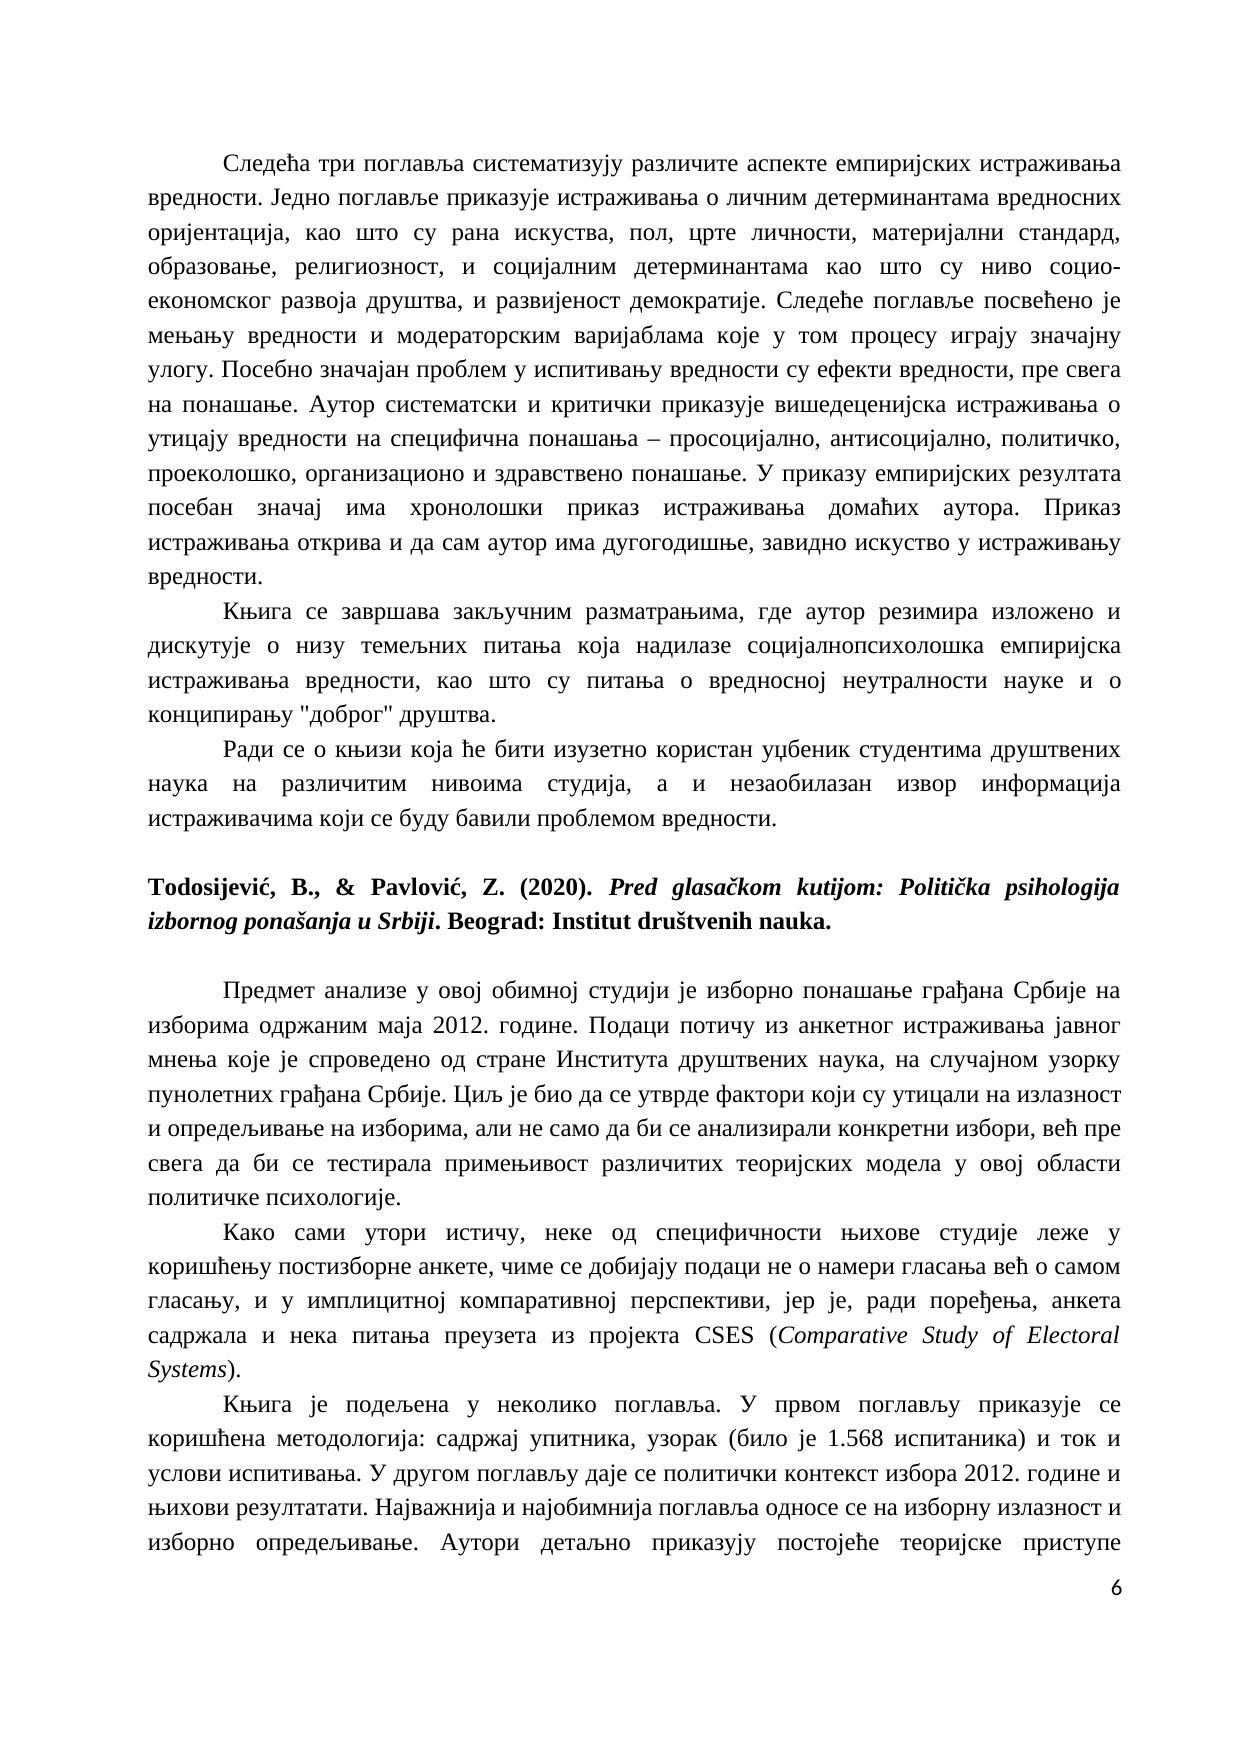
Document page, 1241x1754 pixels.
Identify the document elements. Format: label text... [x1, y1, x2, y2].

text Предмет анализе у овој обимној студији је изборно понашање грађана Србије на изборима одржаним маја 2012. године. Подаци потичу из анкетног истраживања јавног мнења које је спроведено од стране Института друштвених наука, на случајном узорку пунолетних грађана Србије. Циљ је био да се утврде фактори који су утицали на излазност и опредељивање на изборима, али не само да би се анализирали конкретни избори, већ пре свега да би се тестирала примењивост различитих теоријских модела у овој области политичке психологије. [148, 975, 1122, 1211]
text Књига се завршава закључним разматрањима, где аутор резимира изложено и дискутује о низу темељних питања која надилазе социјалнопсихолошка емпиријска истраживања вредности, као што су питања о вредносној неутралности науке и о конципирању "доброг" друштва. [148, 596, 1122, 728]
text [148, 1389, 1122, 1556]
text Ради се о књизи која ће бити изузетно користан уџбеник студентима друштвених наука на различитим нивоима студија, а и незаобилазан извор информација истраживачима који се буду бавили проблемом вредности. [148, 734, 1122, 832]
text Todosijević, B., & Pavlović, Z. (2020). Pred glasačkom kutijom: Politička psihologija izbornog ponašanja u Srbiji. Beograd: Institut društvenih nauka. [148, 872, 1122, 935]
text Како сами утори истичу, неке од специфичности њихове студије леже у коришћењу постизборне анкете, чиме се добијају подаци не о намери гласања већ о самом гласању, и у имплицитној компаративној перспективи, јер је, ради поређења, анкета садржала и нека питања преузета из пројекта CSES (Comparative Study of Electoral Systems). [148, 1217, 1122, 1383]
text Следећа три поглавља систематизују различите аспекте емпиријских истраживања вредности. Једно поглавље приказује истраживања о личним детерминантама вредносних оријентација, као што су рана искуства, пол, црте личности, материјални стандард, образовање, религиозност, и социјалним детерминантама као што су ниво социо-економског развоја друштва, и развијеност демократије. Следеће поглавље посвећено је мењању вредности и модераторским варијаблама које у том процесу играју значајну улогу. Посебно значајан проблем у испитивању вредности су ефекти вредности, пре свега на понашање. Аутор систематски и критички приказује вишедеценијска истраживања о утицају вредности на специфична понашања – просоцијално, антисоцијално, политичко, проеколошко, организационо и здравствено понашање. У приказу емпиријских резултата посебан значај има хронолошки приказ истраживања домаћих аутора. Приказ истраживања открива и да сам аутор има дугогодишње, завидно искуство у истраживању вредности. [148, 148, 1122, 590]
